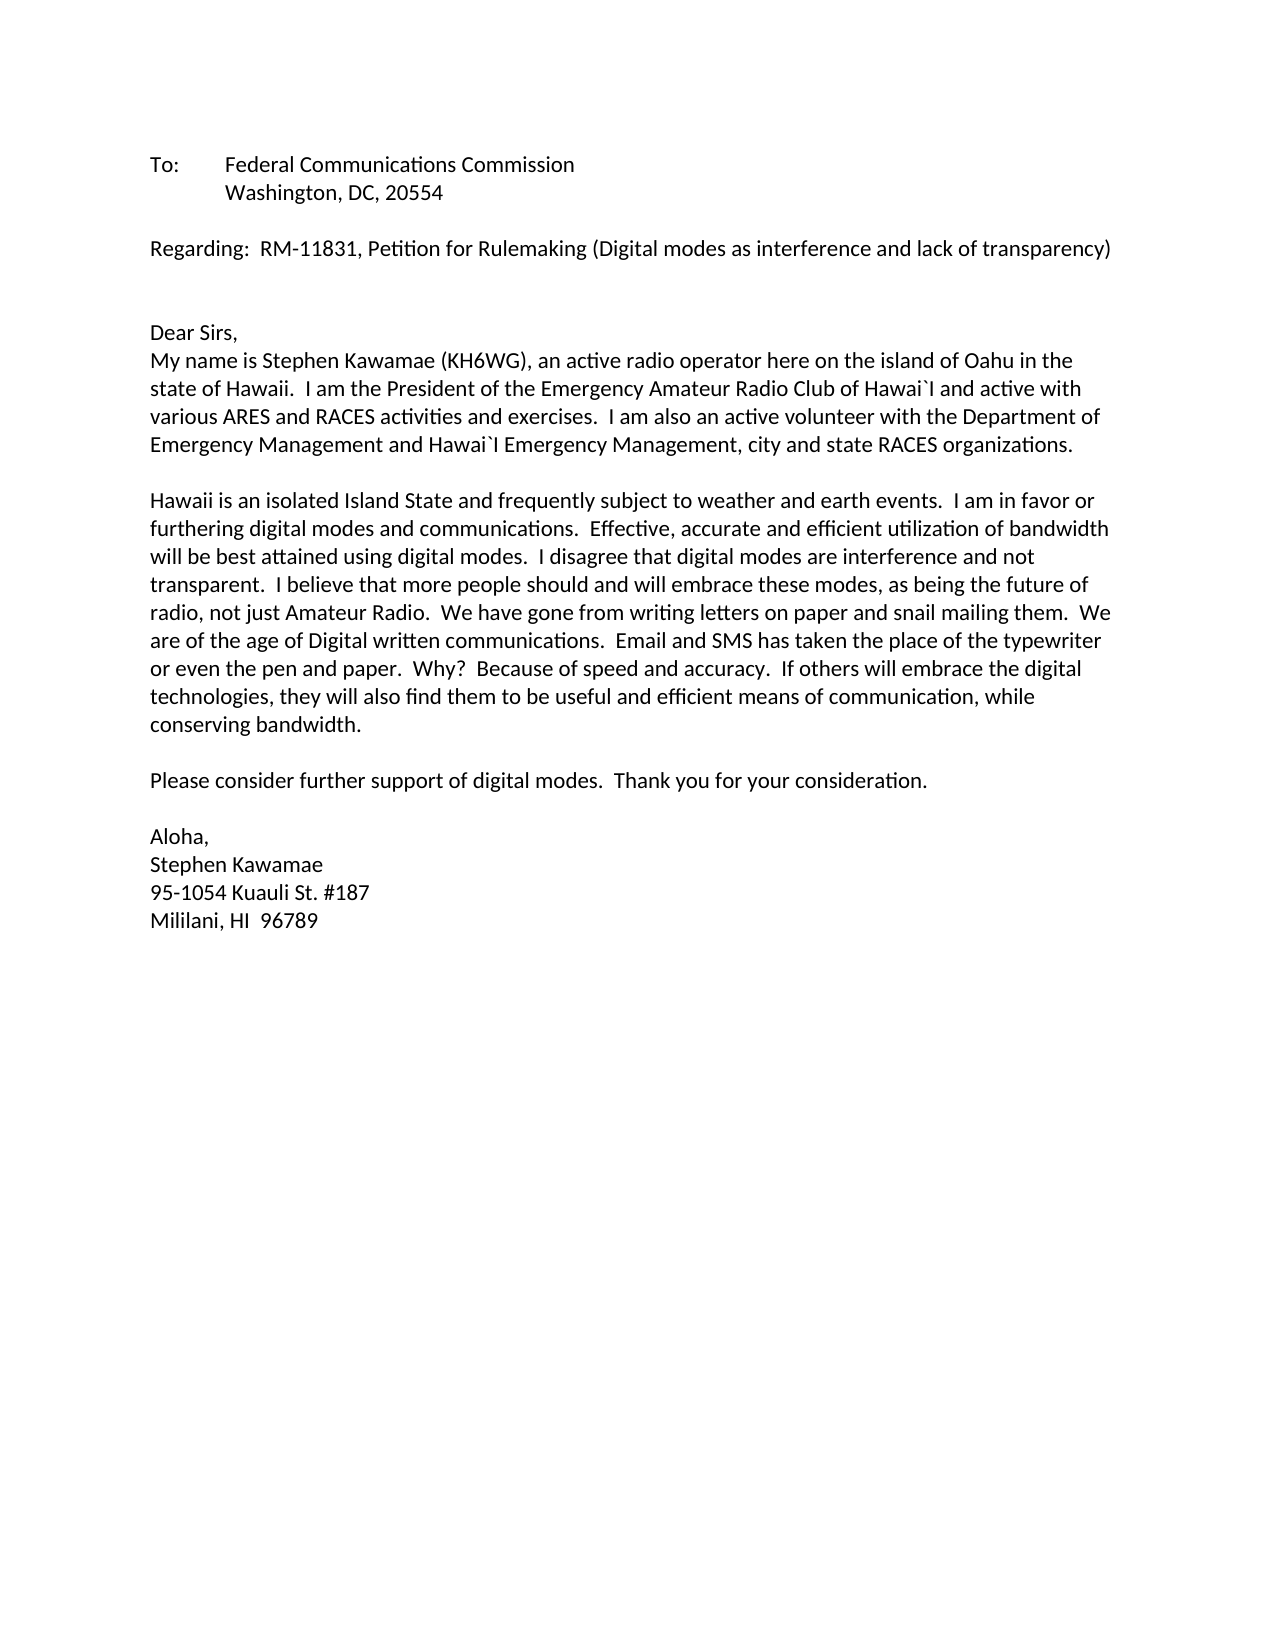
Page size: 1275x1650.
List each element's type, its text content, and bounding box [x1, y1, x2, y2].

text To: Federal Communications Commission [150, 150, 1125, 178]
text Hawaii is an isolated Island State and frequently subject to weather and earth events. I am in favor or furthering digital modes and communications. Effective, accurate and efficient utilization of bandwidth will be best attained using digital modes. I disagree that digital modes are interference and not transparent. I believe that more people should and will embrace these modes, as being the future of radio, not just Amateur Radio. We have gone from writing letters on paper and snail mailing them. We are of the age of Digital written communications. Email and SMS has taken the place of the typewriter or even the pen and paper. Why? Because of speed and accuracy. If others will embrace the digital technologies, they will also find them to be useful and efficient means of communication, while conserving bandwidth. [150, 486, 1125, 738]
text 95-1054 Kuauli St. #187 [150, 878, 1125, 907]
text Stephen Kawamae [150, 851, 1125, 878]
text Aloha, [150, 822, 1125, 851]
text Regarding: RM-11831, Petition for Rulemaking (Digital modes as interference and lack of transparency) [150, 234, 1125, 262]
text My name is Stephen Kawamae (KH6WG), an active radio operator here on the island of Oahu in the state of Hawaii. I am the President of the Emergency Amateur Radio Club of Hawai`I and active with various ARES and RACES activities and exercises. I am also an active volunteer with the Department of Emergency Management and Hawai`I Emergency Management, city and state RACES organizations. [150, 346, 1125, 458]
text Washington, DC, 20554 [150, 178, 1125, 206]
text Dear Sirs, [150, 318, 1125, 346]
text Please consider further support of digital modes. Thank you for your consideration. [150, 766, 1125, 794]
text Mililani, HI 96789 [150, 907, 1125, 934]
